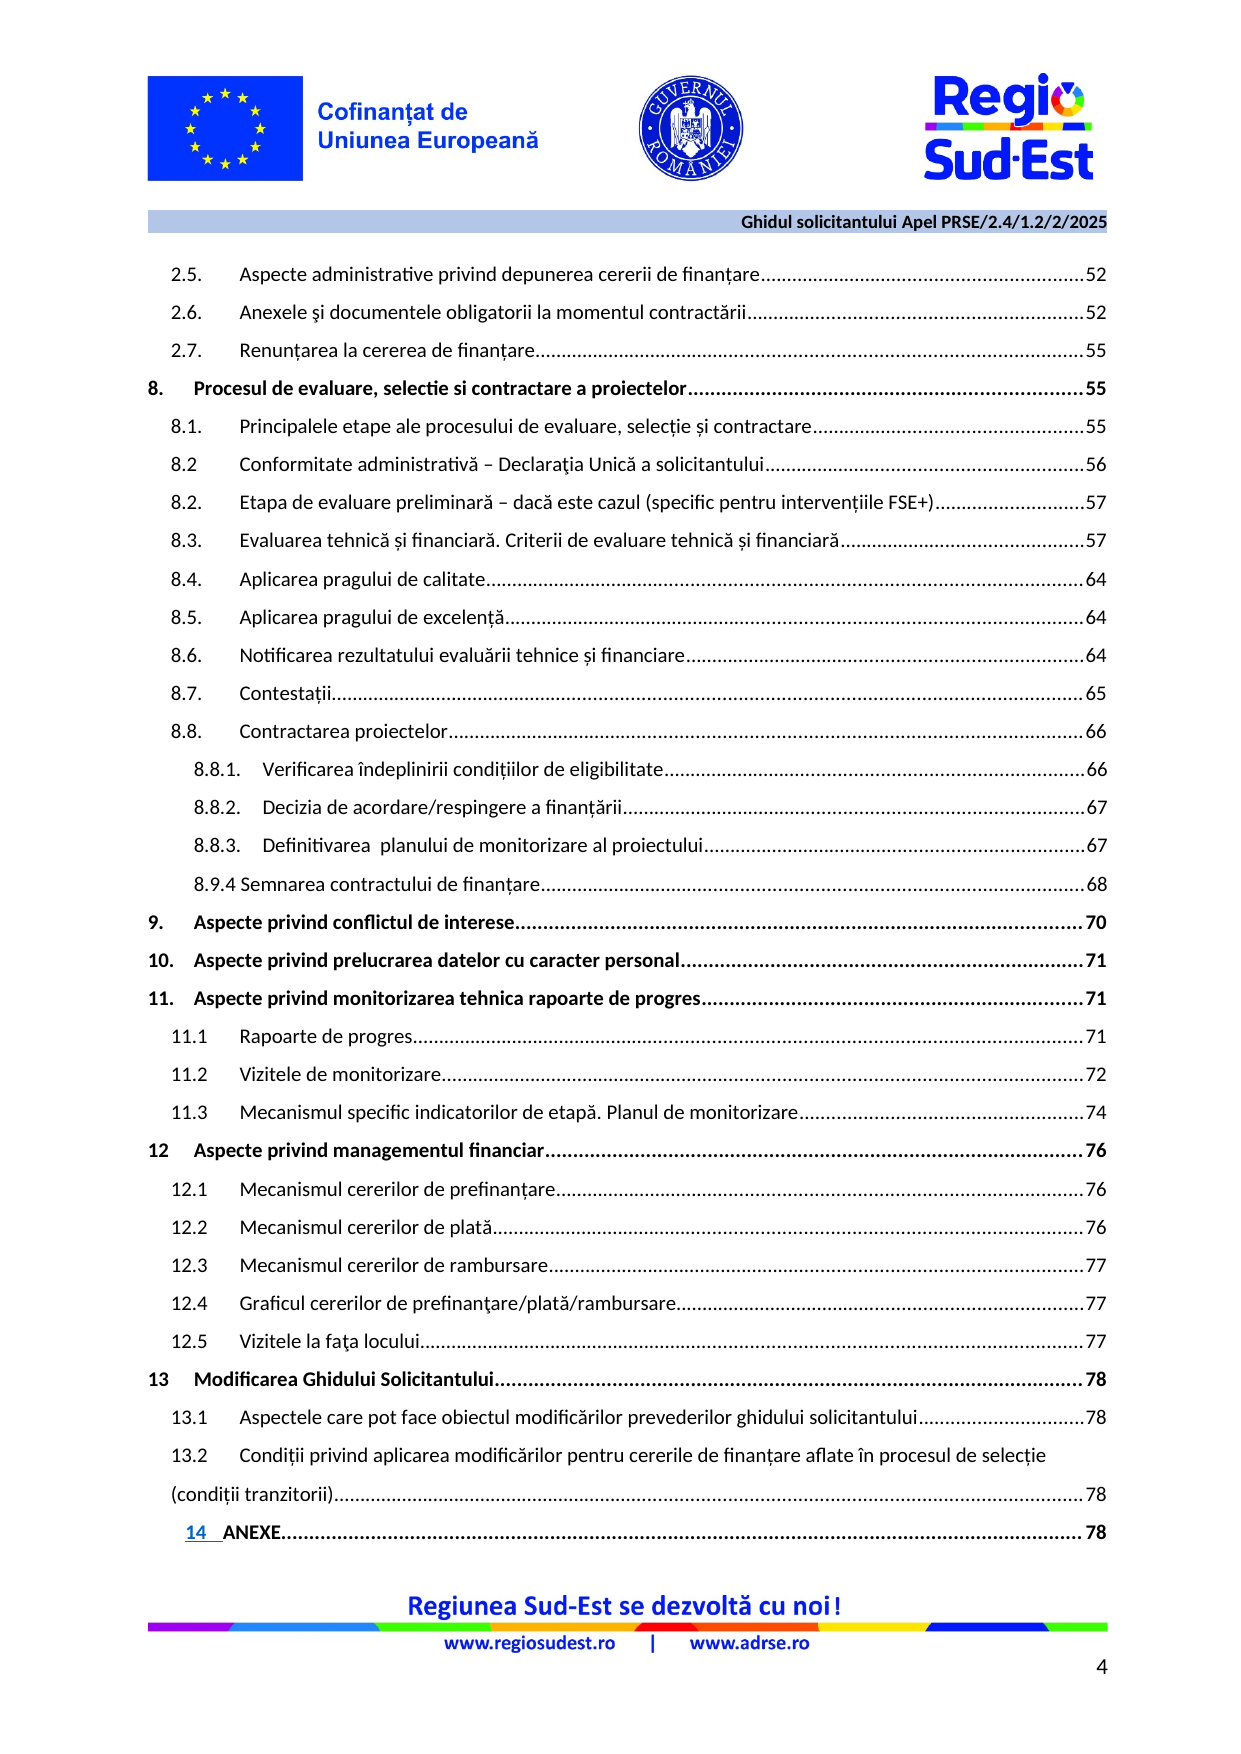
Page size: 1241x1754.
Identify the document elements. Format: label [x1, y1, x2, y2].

picture [147, 73, 1093, 182]
picture [147, 1595, 1108, 1653]
